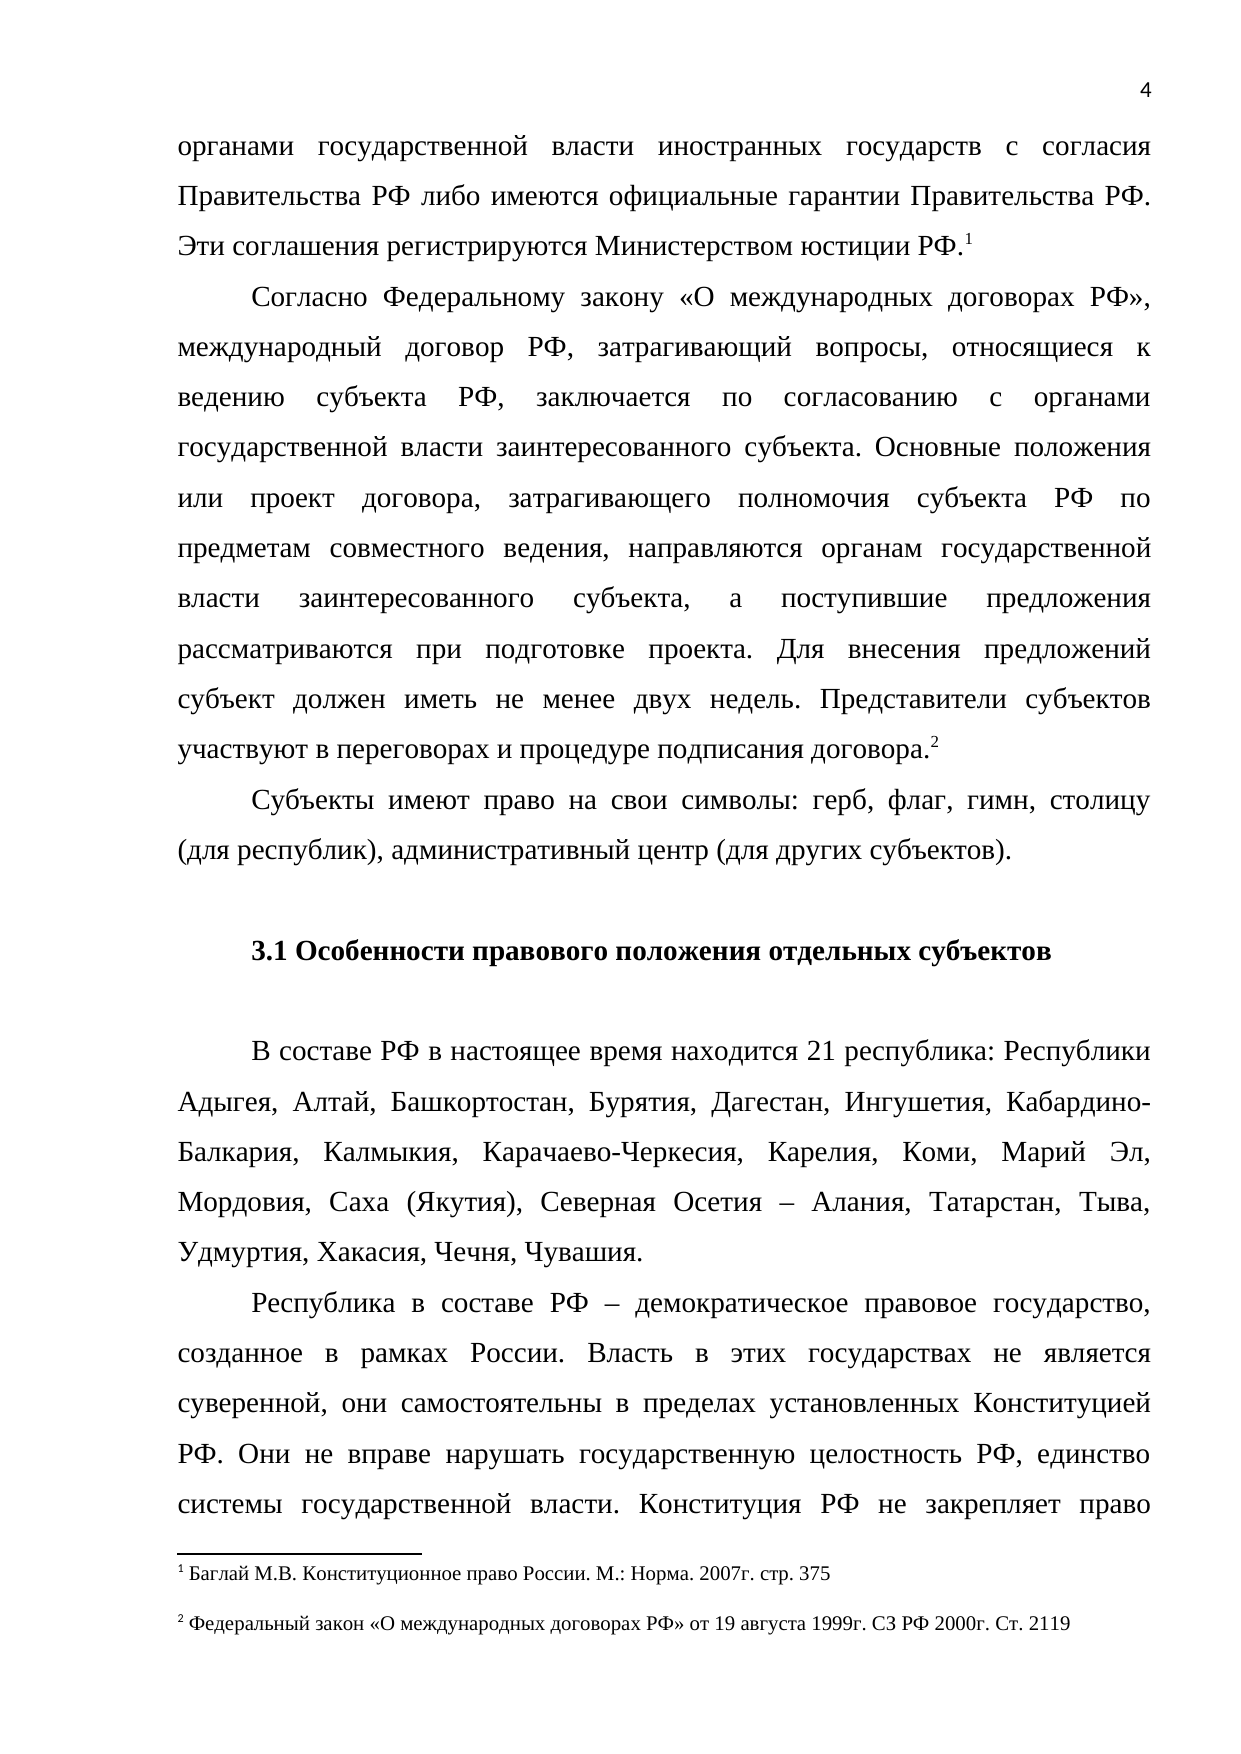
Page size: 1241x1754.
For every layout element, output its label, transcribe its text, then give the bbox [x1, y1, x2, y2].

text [177, 1285, 1152, 1520]
text Согласно Федеральному закону «О международных договорах РФ», международный договор РФ, затрагивающий вопросы, относящиеся к ведению субъекта РФ, заключается по согласованию с органами государственной власти заинтересованного субъекта. Основные положения или проект договора, затрагивающего полномочия субъекта РФ по предметам совместного ведения, направляются органам государственной власти заинтересованного субъекта, а поступившие предложения рассматриваются при подготовке проекта. Для внесения предложений субъект должен иметь не менее двух недель. Представители субъектов участвуют в переговорах и процедуре подписания договора. [177, 279, 1152, 765]
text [177, 128, 1152, 262]
text В составе РФ в настоящее время находится 21 республика: Республики Адыгея, Алтай, Башкортостан, Бурятия, Дагестан, Ингушетия, Кабардино-Балкария, Калмыкия, Карачаево-Черкесия, Карелия, Коми, Марий Эл, Мордовия, Саха (Якутия), Северная Осетия – Алания, Татарстан, Тыва, Удмуртия, Хакасия, Чечня, Чувашия. [177, 1033, 1152, 1268]
text 3.1 Особенности правового положения отдельных субъектов [177, 933, 1152, 966]
text Субъекты имеют право на свои символы: герб, флаг, гимн, столицу (для республик), административный центр (для других субъектов). [177, 782, 1152, 866]
